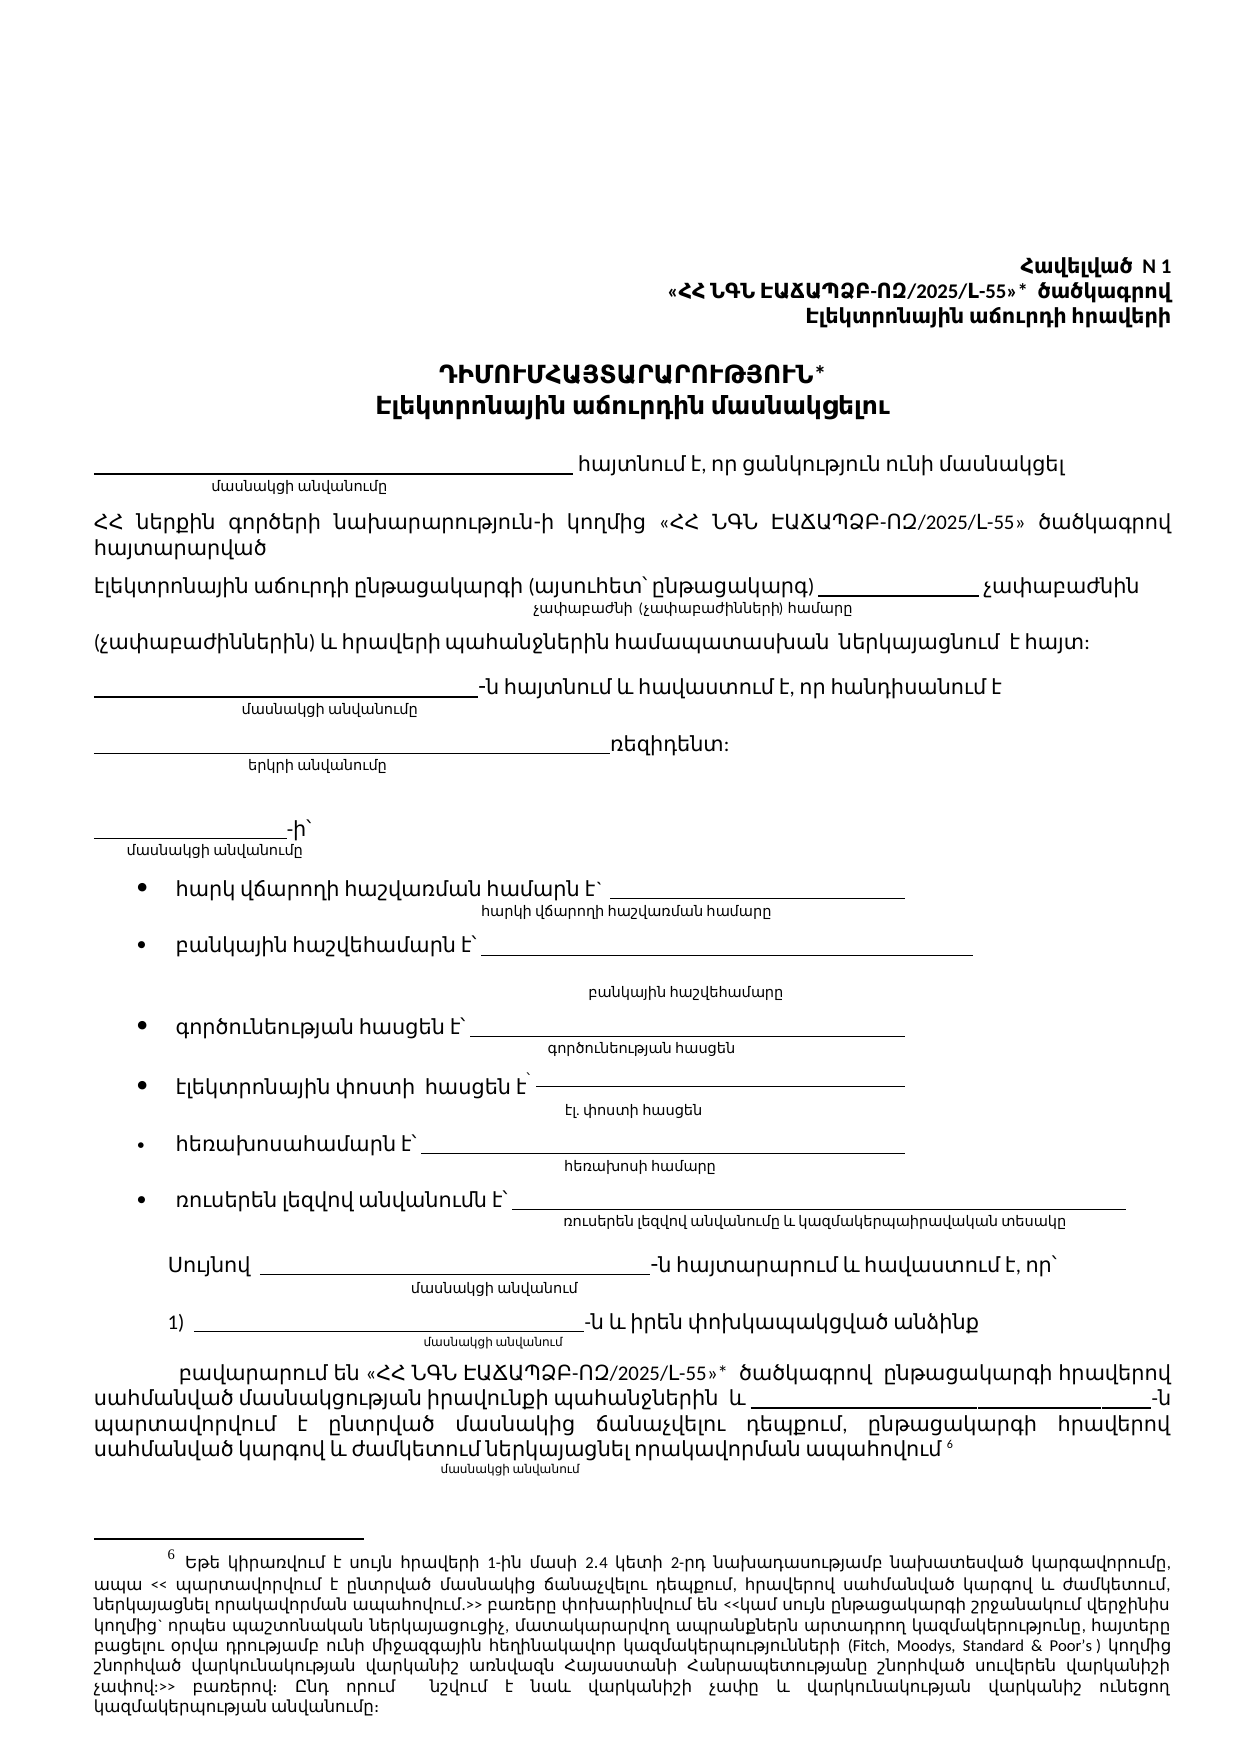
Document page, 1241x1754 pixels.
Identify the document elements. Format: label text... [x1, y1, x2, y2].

text գործունեության հասցեն [94, 1040, 1171, 1070]
text մասնակցի անվանումը [94, 841, 1171, 872]
text «ՀՀ ՆԳՆ ԷԱՃԱՊՁԲ-ՈԶ/2025/Լ-55»* ծածկագրով [94, 278, 1171, 304]
text Սույնով -ն հայտարարում և հավաստում է, որ՝ [94, 1248, 1171, 1279]
list էլեկտրոնային փոստի հասցեն է՝ [138, 1070, 1171, 1101]
text էլեկտրոնային աճուրդի ընթացակարգի (այսուհետ՝ ընթացակարգ) չափաբաժնին [94, 573, 1171, 599]
subtitle Էլեկտրոնային աճուրդին մասնակցելու [94, 390, 1171, 421]
text չափաբաժնի (չափաբաժինների) համարը [94, 599, 1171, 629]
text մասնակցի անվանում [94, 1462, 1171, 1487]
text բանկային հաշվեհամարը [94, 983, 1171, 1014]
text Հավելված N 1 [94, 253, 1171, 278]
text հայտնում է, որ ցանկություն ունի մասնակցել [94, 451, 1171, 477]
text Էլեկտրոնային աճուրդի հրավերի [94, 304, 1171, 329]
text երկրի անվանումը [94, 756, 1171, 787]
text մասնակցի անվանում [94, 1335, 1171, 1360]
text -ն հայտնում և հավաստում է, որ հանդիսանում է [94, 670, 1171, 701]
list գործունեության հասցեն է՝ [138, 1014, 1171, 1040]
text ՀՀ ներքին գործերի նախարարություն-ի կողմից «ՀՀ ՆԳՆ ԷԱՃԱՊՁԲ-ՈԶ/2025/Լ-55» ծածկագրով հայտարարված [94, 507, 1171, 561]
text ԴԻՄՈՒՄՀԱՅՏԱՐԱՐՈՒԹՅՈՒՆ* [94, 360, 1171, 390]
text ռուսերեն լեզվով անվանումը և կազմակերպաիրավական տեսակը [94, 1213, 1171, 1243]
text մասնակցի անվանումը [94, 477, 1171, 507]
list բանկային հաշվեհամարն է՝ [138, 933, 1171, 983]
text (չափաբաժիններին) և հրավերի պահանջներին համապատասխան ներկայացնում է հայտ: [94, 629, 1171, 655]
text հեռախոսի համարը [462, 1157, 1171, 1187]
list հարկ վճարողի հաշվառման համարն է` [138, 872, 1171, 902]
list հեռախոսահամարն է՝ [138, 1131, 1171, 1157]
text բավարարում են «ՀՀ ՆԳՆ ԷԱՃԱՊՁԲ-ՈԶ/2025/Լ-55»* ծածկագրով ընթացակարգի հրավերով սահմանված մասնակցության իրավունքի պահանջներին և -ն պարտավորվում է ընտրված մասնակից ճանաչվելու դեպքում, ընթացակարգի հրավերով սահմանված կարգով և ժամկետում ներկայացնել որակավորման ապահովում [94, 1360, 1171, 1462]
list ռուսերեն լեզվով անվանումն է՝ [138, 1187, 1171, 1213]
text էլ. փոստի հասցեն [94, 1101, 1171, 1131]
text ռեզիդենտ: [94, 731, 1171, 756]
text 1) -ն և իրեն փոխկապակցված անձինք [94, 1309, 1171, 1335]
text մասնակցի անվանում [94, 1279, 1171, 1309]
text մասնակցի անվանումը [94, 701, 1171, 731]
text -ի՝ [94, 816, 1171, 841]
text հարկի վճարողի հաշվառման համարը [94, 902, 1171, 933]
